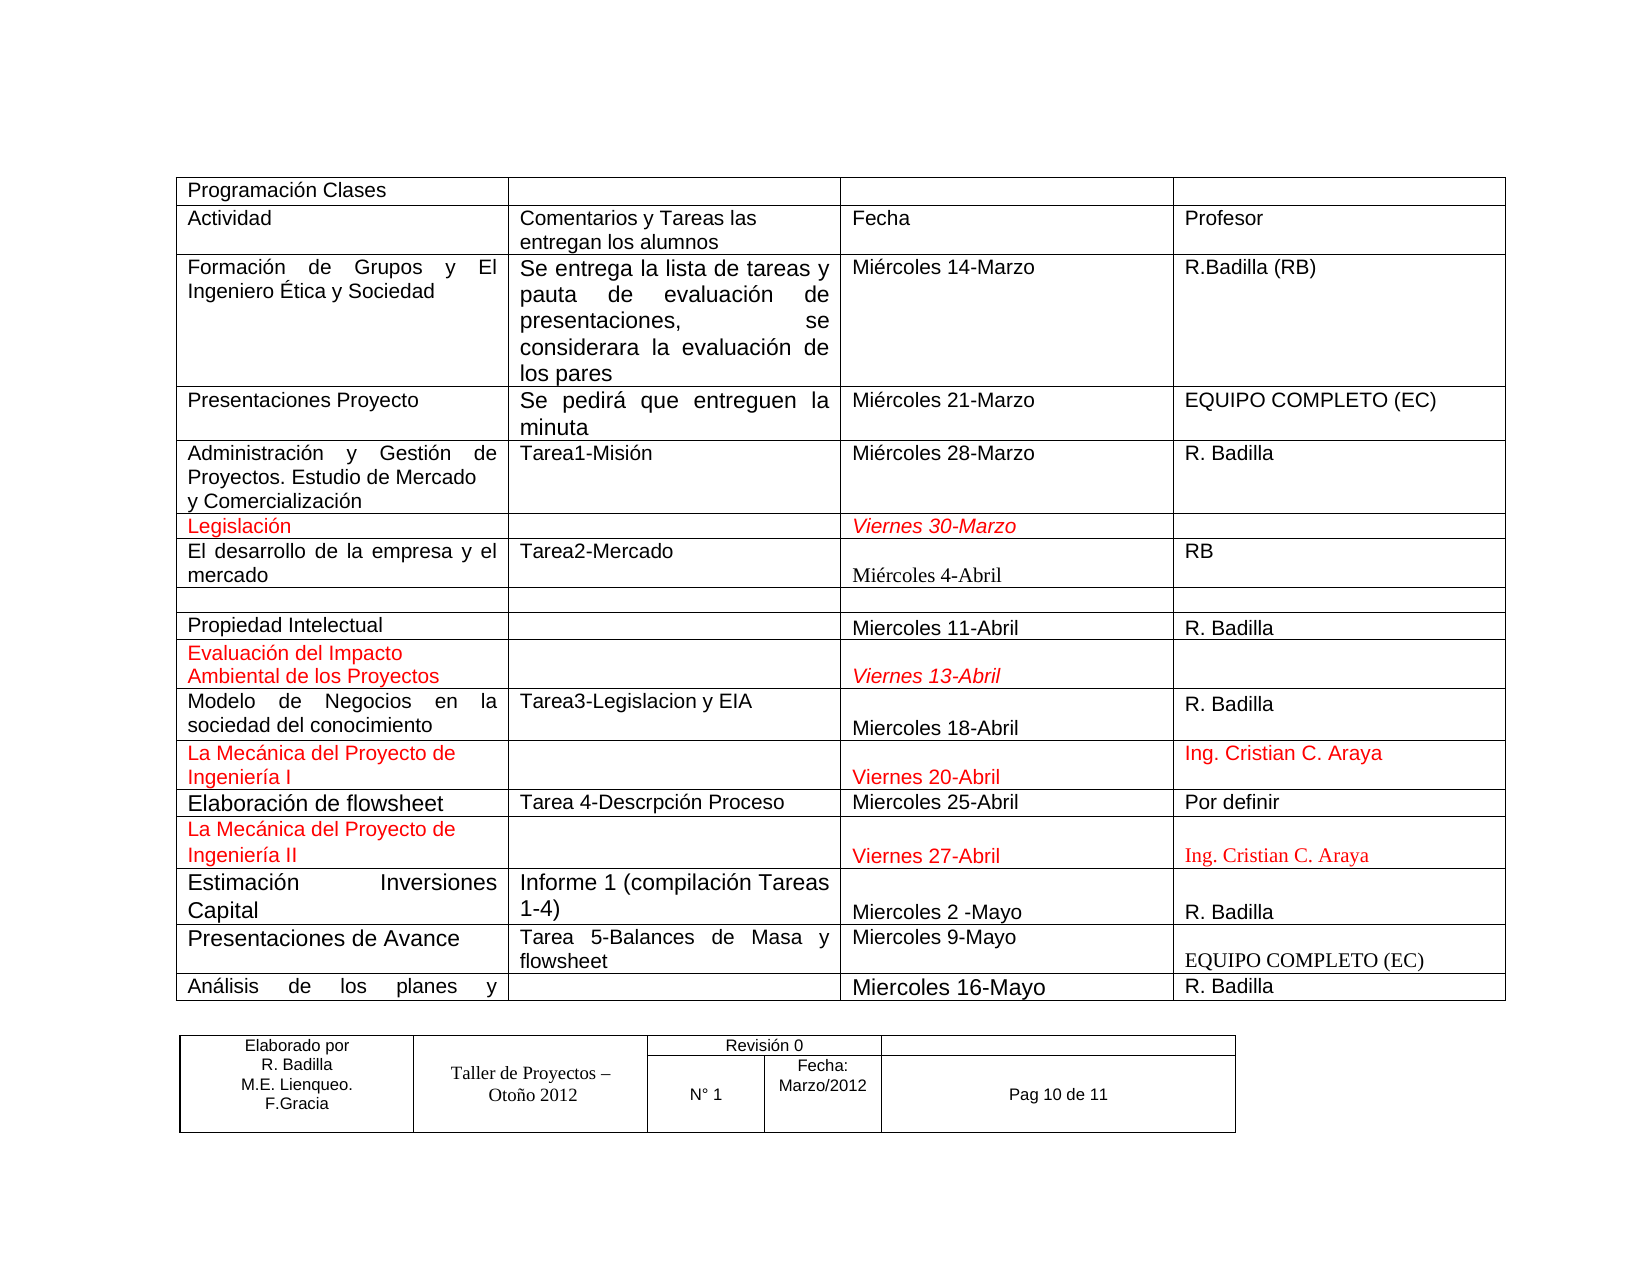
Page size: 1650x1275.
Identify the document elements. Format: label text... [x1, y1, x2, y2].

table_cell Evaluación del Impacto Ambiental de los Proyectos [177, 640, 508, 688]
table_cell Se pedirá que entreguen la minuta [509, 387, 840, 440]
table_cell Elaboración de flowsheet [177, 790, 508, 816]
table_cell [509, 514, 840, 538]
table_cell EQUIPO COMPLETO (EC) [1174, 387, 1505, 440]
table_cell La Mecánica del Proyecto de Ingeniería I [177, 741, 508, 789]
table_cell R. Badilla [1174, 613, 1505, 639]
table_cell Tarea 4-Descrpción Proceso [509, 790, 840, 816]
table_cell Miércoles 28-Marzo [841, 441, 1173, 513]
table_cell [1174, 588, 1505, 612]
table_cell RB [1174, 539, 1505, 587]
table_cell Viernes 20-Abril [841, 741, 1173, 789]
table_cell Fecha [841, 206, 1173, 253]
table_header [509, 178, 840, 204]
table_cell Presentaciones de Avance [177, 925, 508, 972]
table_cell Miercoles 25-Abril [841, 790, 1173, 816]
table_cell La Mecánica del Proyecto de Ingeniería II [177, 817, 508, 867]
table_cell Modelo de Negocios en la sociedad del conocimiento [177, 689, 508, 740]
table_header [841, 178, 1173, 204]
table_cell Actividad [177, 206, 508, 253]
table_cell Tarea 5-Balances de Masa y flowsheet [509, 925, 840, 972]
table_cell Administración y Gestión de Proyectos. Estudio de Mercado y Comercialización [177, 441, 508, 513]
table_cell [509, 817, 840, 867]
table_header [1174, 178, 1505, 204]
table_cell Profesor [1174, 206, 1505, 253]
table_cell [177, 588, 508, 612]
table_cell Estimación Inversiones Capital [177, 869, 508, 923]
table_cell Tarea3-Legislacion y EIA [509, 689, 840, 740]
table_cell Por definir [1174, 790, 1505, 816]
table_cell Tarea1-Misión [509, 441, 840, 513]
table_cell [1174, 640, 1505, 688]
table_cell R. Badilla [1174, 441, 1505, 513]
table_cell Presentaciones Proyecto [177, 387, 508, 440]
table_cell [509, 613, 840, 639]
table_cell Se entrega la lista de tareas y pauta de evaluación de presentaciones, se considerara la evaluación de los pares [509, 255, 840, 386]
table_cell [509, 588, 840, 612]
table_header Programación Clases [177, 178, 508, 204]
table_cell [509, 974, 840, 1000]
table_cell [509, 741, 840, 789]
table_cell Tarea2-Mercado [509, 539, 840, 587]
table_cell Miercoles 2 -Mayo [841, 869, 1173, 923]
table_cell Informe 1 (compilación Tareas 1-4) [509, 869, 840, 923]
table_cell Ing. Cristian C. Araya [1174, 817, 1505, 867]
table_cell Propiedad Intelectual [177, 613, 508, 639]
table_cell Viernes 13-Abril [841, 640, 1173, 688]
table_cell Viernes 30-Marzo [841, 514, 1173, 538]
table_cell EQUIPO COMPLETO (EC) [1174, 925, 1505, 972]
table_cell Miercoles 18-Abril [841, 689, 1173, 740]
table_cell R.Badilla (RB) [1174, 255, 1505, 386]
table_cell Miercoles 9-Mayo [841, 925, 1173, 972]
table_cell Comentarios y Tareas las entregan los alumnos [509, 206, 840, 253]
table_cell Formación de Grupos y El Ingeniero Ética y Sociedad [177, 255, 508, 386]
table_cell [841, 588, 1173, 612]
table_cell R. Badilla [1174, 974, 1505, 1000]
table_cell Miércoles 4-Abril [841, 539, 1173, 587]
table_cell R. Badilla [1174, 869, 1505, 923]
table_cell Miércoles 21-Marzo [841, 387, 1173, 440]
table_cell Viernes 27-Abril [841, 817, 1173, 867]
table_cell Legislación [177, 514, 508, 538]
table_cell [177, 974, 508, 1000]
table_cell [1174, 514, 1505, 538]
table_cell Ing. Cristian C. Araya [1174, 741, 1505, 789]
table_cell Miércoles 14-Marzo [841, 255, 1173, 386]
table_cell [509, 640, 840, 688]
table_cell R. Badilla [1174, 689, 1505, 740]
table_cell El desarrollo de la empresa y el mercado [177, 539, 508, 587]
table_cell Miercoles 16-Mayo [841, 974, 1173, 1000]
table_cell Miercoles 11-Abril [841, 613, 1173, 639]
